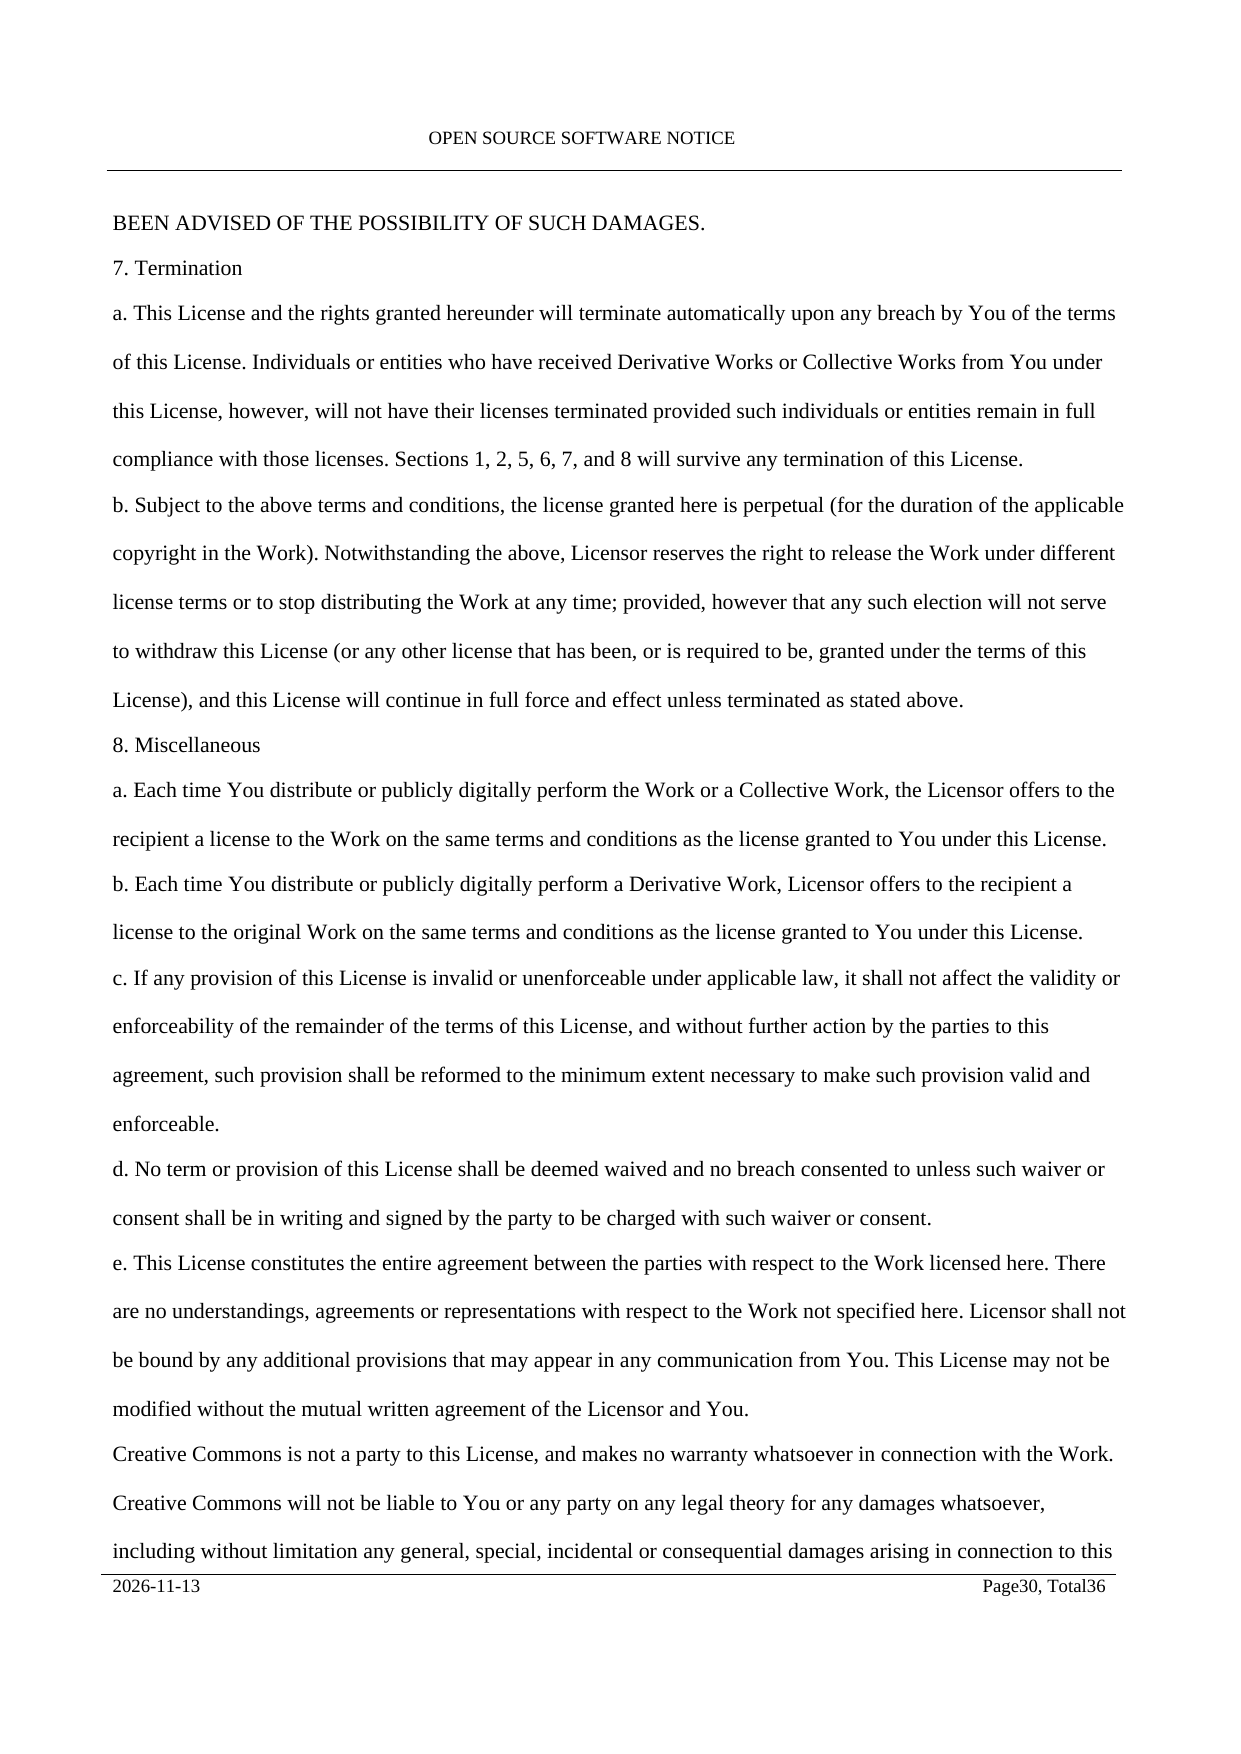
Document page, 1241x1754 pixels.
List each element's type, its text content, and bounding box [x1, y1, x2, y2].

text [112, 1437, 1128, 1567]
text b. Subject to the above terms and conditions, the license granted here is perpetual (for the duration of the applicable copyright in the Work). Notwithstanding the above, Licensor reserves the right to release the Work under different license terms or to stop distributing the Work at any time; provided, however that any such election will not serve to withdraw this License (or any other license that has been, or is required to be, granted under the terms of this License), and this License will continue in full force and effect unless terminated as stated above. [112, 488, 1128, 715]
text a. This License and the rights granted hereunder will terminate automatically upon any breach by You of the terms of this License. Individuals or entities who have received Derivative Works or Collective Works from You under this License, however, will not have their licenses terminated provided such individuals or entities remain in full compliance with those licenses. Sections 1, 2, 5, 6, 7, and 8 will survive any termination of this License. [112, 297, 1128, 475]
text b. Each time You distribute or publicly digitally perform a Derivative Work, Licensor offers to the recipient a license to the original Work on the same terms and conditions as the license granted to You under this License. [112, 867, 1128, 948]
text a. Each time You distribute or publicly digitally perform the Work or a Collective Work, the Licensor offers to the recipient a license to the Work on the same terms and conditions as the license granted to You under this License. [112, 773, 1128, 854]
text 8. Miscellaneous [112, 728, 1128, 761]
text d. No term or provision of this License shall be deemed waived and no breach consented to unless such waiver or consent shall be in writing and signed by the party to be charged with such waiver or consent. [112, 1152, 1128, 1233]
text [112, 206, 1128, 239]
text c. If any provision of this License is invalid or unenforceable under applicable law, it shall not affect the validity or enforceability of the remainder of the terms of this License, and without further action by the parties to this agreement, such provision shall be reformed to the minimum extent necessary to make such provision valid and enforceable. [112, 961, 1128, 1139]
text e. This License constitutes the entire agreement between the parties with respect to the Work licensed here. There are no understandings, agreements or representations with respect to the Work not specified here. Licensor shall not be bound by any additional provisions that may appear in any communication from You. This License may not be modified without the mutual written agreement of the Licensor and You. [112, 1246, 1128, 1425]
text 7. Termination [112, 251, 1128, 284]
